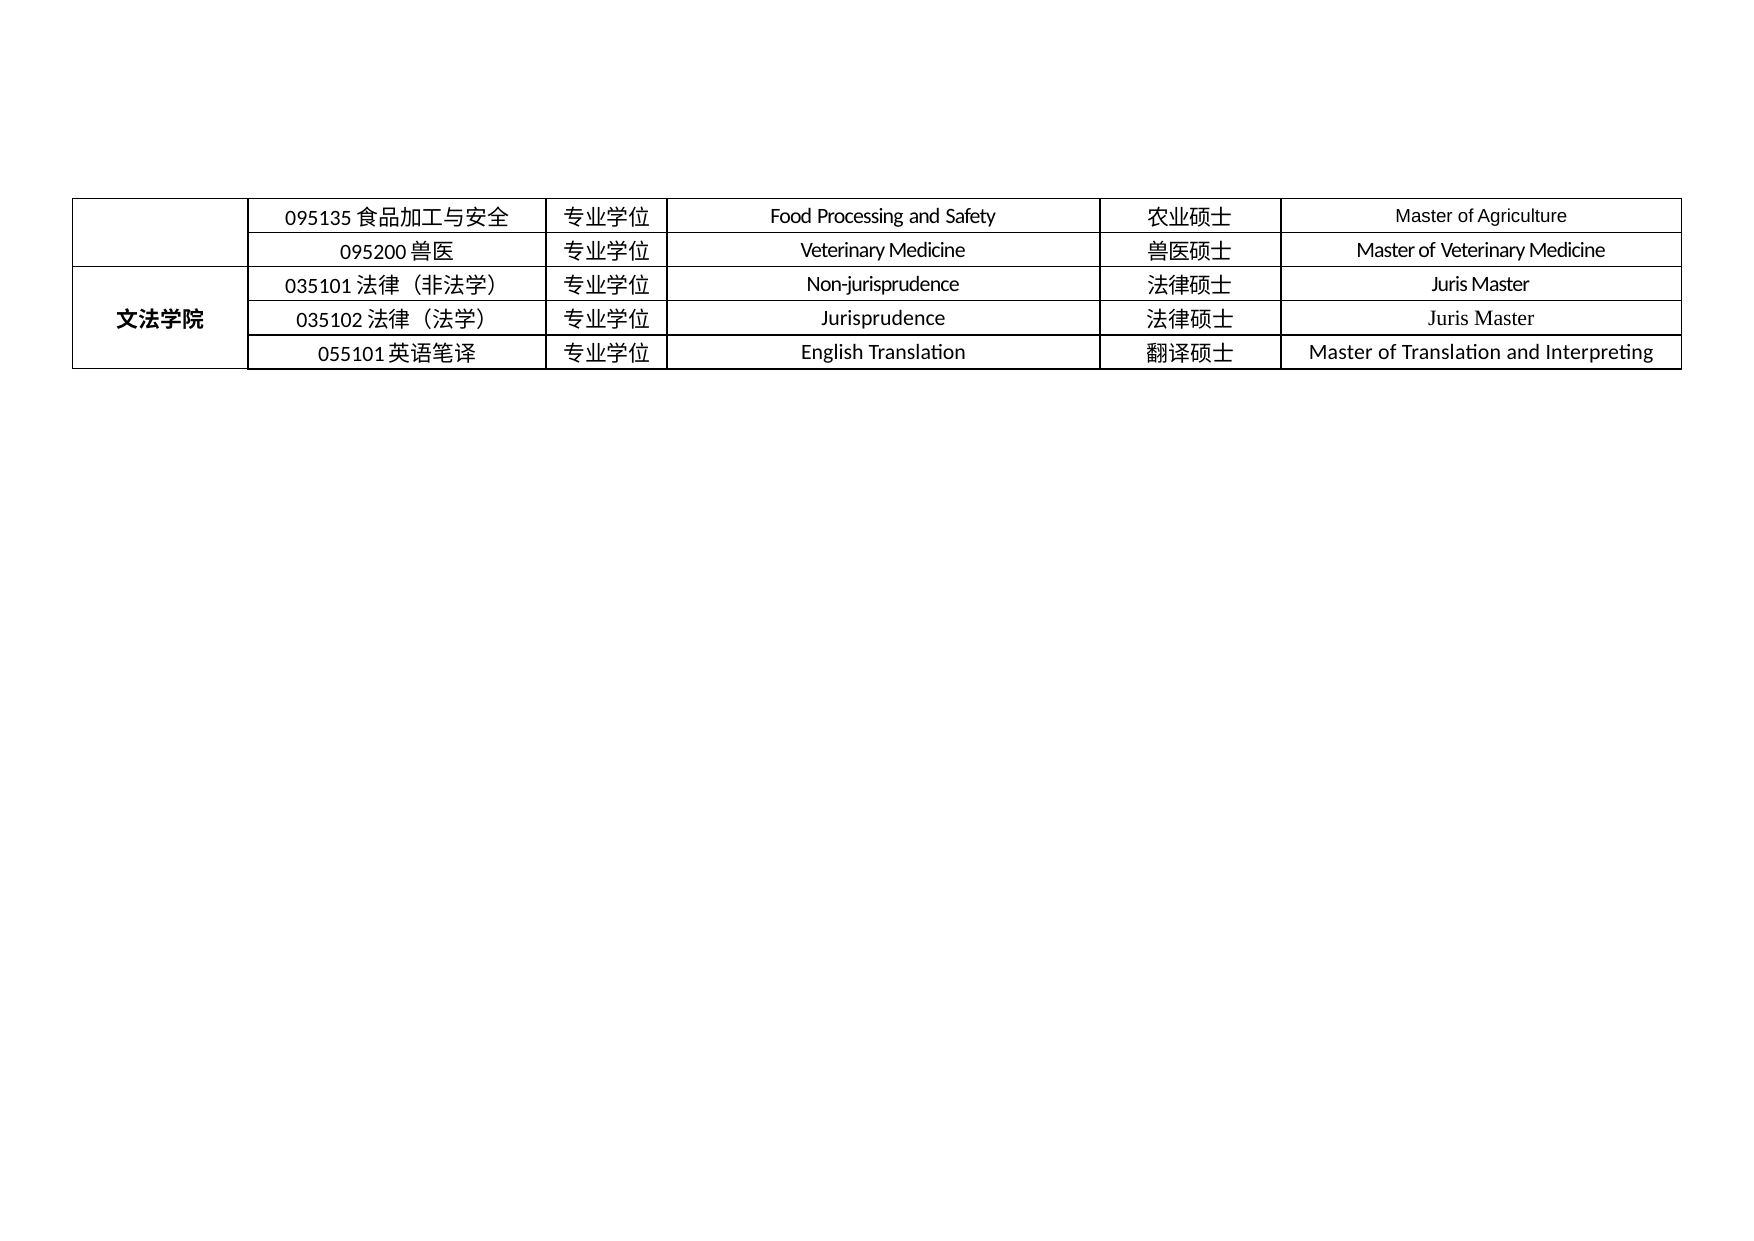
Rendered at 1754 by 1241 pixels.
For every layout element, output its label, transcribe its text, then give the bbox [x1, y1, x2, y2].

table_cell Juris Master [1282, 301, 1681, 334]
table_cell 095200兽医 [249, 233, 545, 266]
table_cell 法律硕士 [1101, 267, 1280, 300]
table_cell 095135食品加工与安全 [249, 199, 545, 232]
table_cell 专业学位 [547, 233, 666, 266]
table_cell 文法学院 [73, 267, 247, 368]
table_cell 055101英语笔译 [249, 336, 545, 368]
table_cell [1282, 199, 1681, 232]
table_cell English Translation [668, 336, 1099, 368]
table_cell 专业学位 [547, 301, 666, 334]
table_cell 035102法律（法学） [249, 301, 545, 334]
table_cell 法律硕士 [1101, 301, 1280, 334]
table_cell Non-jurisprudence [668, 267, 1099, 300]
table_cell 兽医硕士 [1101, 233, 1280, 266]
table_cell 农业硕士 [1101, 199, 1280, 232]
table_cell 专业学位 [547, 336, 666, 368]
table_cell Veterinary Medicine [668, 233, 1099, 266]
table_cell Master of Veterinary Medicine [1282, 233, 1681, 266]
table_cell Master of Translation and Interpreting [1282, 336, 1681, 368]
table_cell 翻译硕士 [1101, 336, 1280, 368]
table_cell 专业学位 [547, 199, 666, 232]
table_cell Food Processing and Safety [668, 199, 1099, 232]
table_cell Jurisprudence [668, 301, 1099, 334]
table_cell 035101法律（非法学） [249, 267, 545, 300]
table_cell Juris Master [1282, 267, 1681, 300]
table_cell 专业学位 [547, 267, 666, 300]
